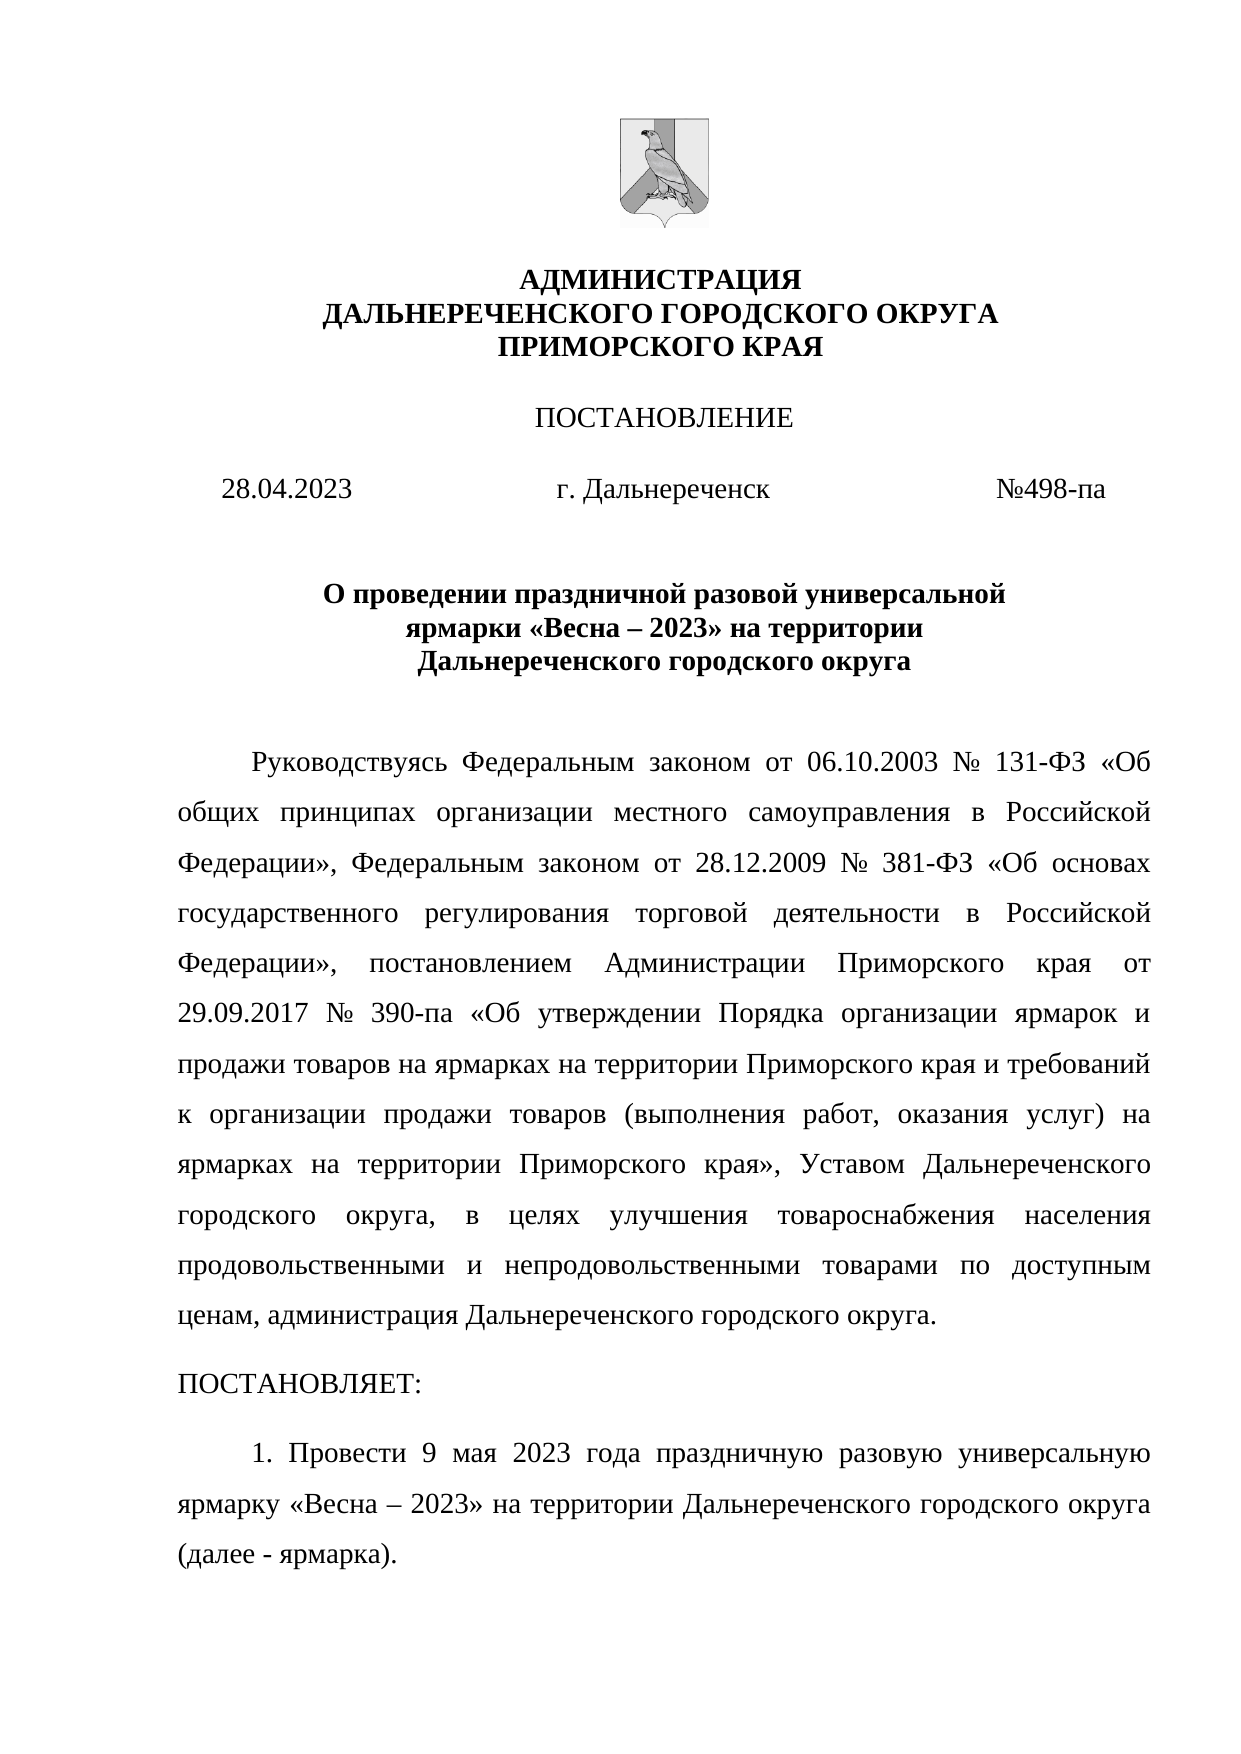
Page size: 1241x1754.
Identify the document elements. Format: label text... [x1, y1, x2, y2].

text Дальнереченского городского округа [177, 643, 1152, 677]
text О проведении праздничной разовой универсальной [177, 576, 1152, 610]
text АДМИНИСТРАЦИЯ [177, 262, 1144, 296]
text ярмарки «Весна – 2023» на территории [177, 610, 1152, 643]
text ПРИМОРСКОГО КРАЯ [177, 329, 1144, 363]
text Руководствуясь Федеральным законом от 06.10.2003 № 131-ФЗ «Об общих принципах организации местного самоуправления в Российской Федерации», Федеральным законом от 28.12.2009 № 381-ФЗ «Об основах государственного регулирования торговой деятельности в Российской Федерации», постановлением Администрации Приморского края от 29.09.2017 № 390-па «Об утверждении Порядка организации ярмарок и продажи товаров на ярмарках на территории Приморского края и требований к организации продажи товаров (выполнения работ, оказания услуг) на ярмарках на территории Приморского края», Уставом Дальнереченского городского округа, в целях улучшения товароснабжения населения продовольственными и непродовольственными товарами по доступным ценам, администрация Дальнереченского городского округа. [177, 744, 1152, 1331]
text ПОСТАНОВЛЯЕТ: [177, 1367, 1152, 1400]
text 1. Провести 9 мая 2023 года праздничную разовую универсальную ярмарку «Весна – 2023» на территории Дальнереченского городского округа (далее - ярмарка). [177, 1436, 1152, 1570]
text 28.04.2023 г. Дальнереченск №498-па [177, 472, 1152, 505]
text ДАЛЬНЕРЕЧЕНСКОГО ГОРОДСКОГО ОКРУГА [177, 296, 1144, 329]
picture [620, 118, 709, 228]
text ПОСТАНОВЛЕНИЕ [177, 401, 1152, 434]
